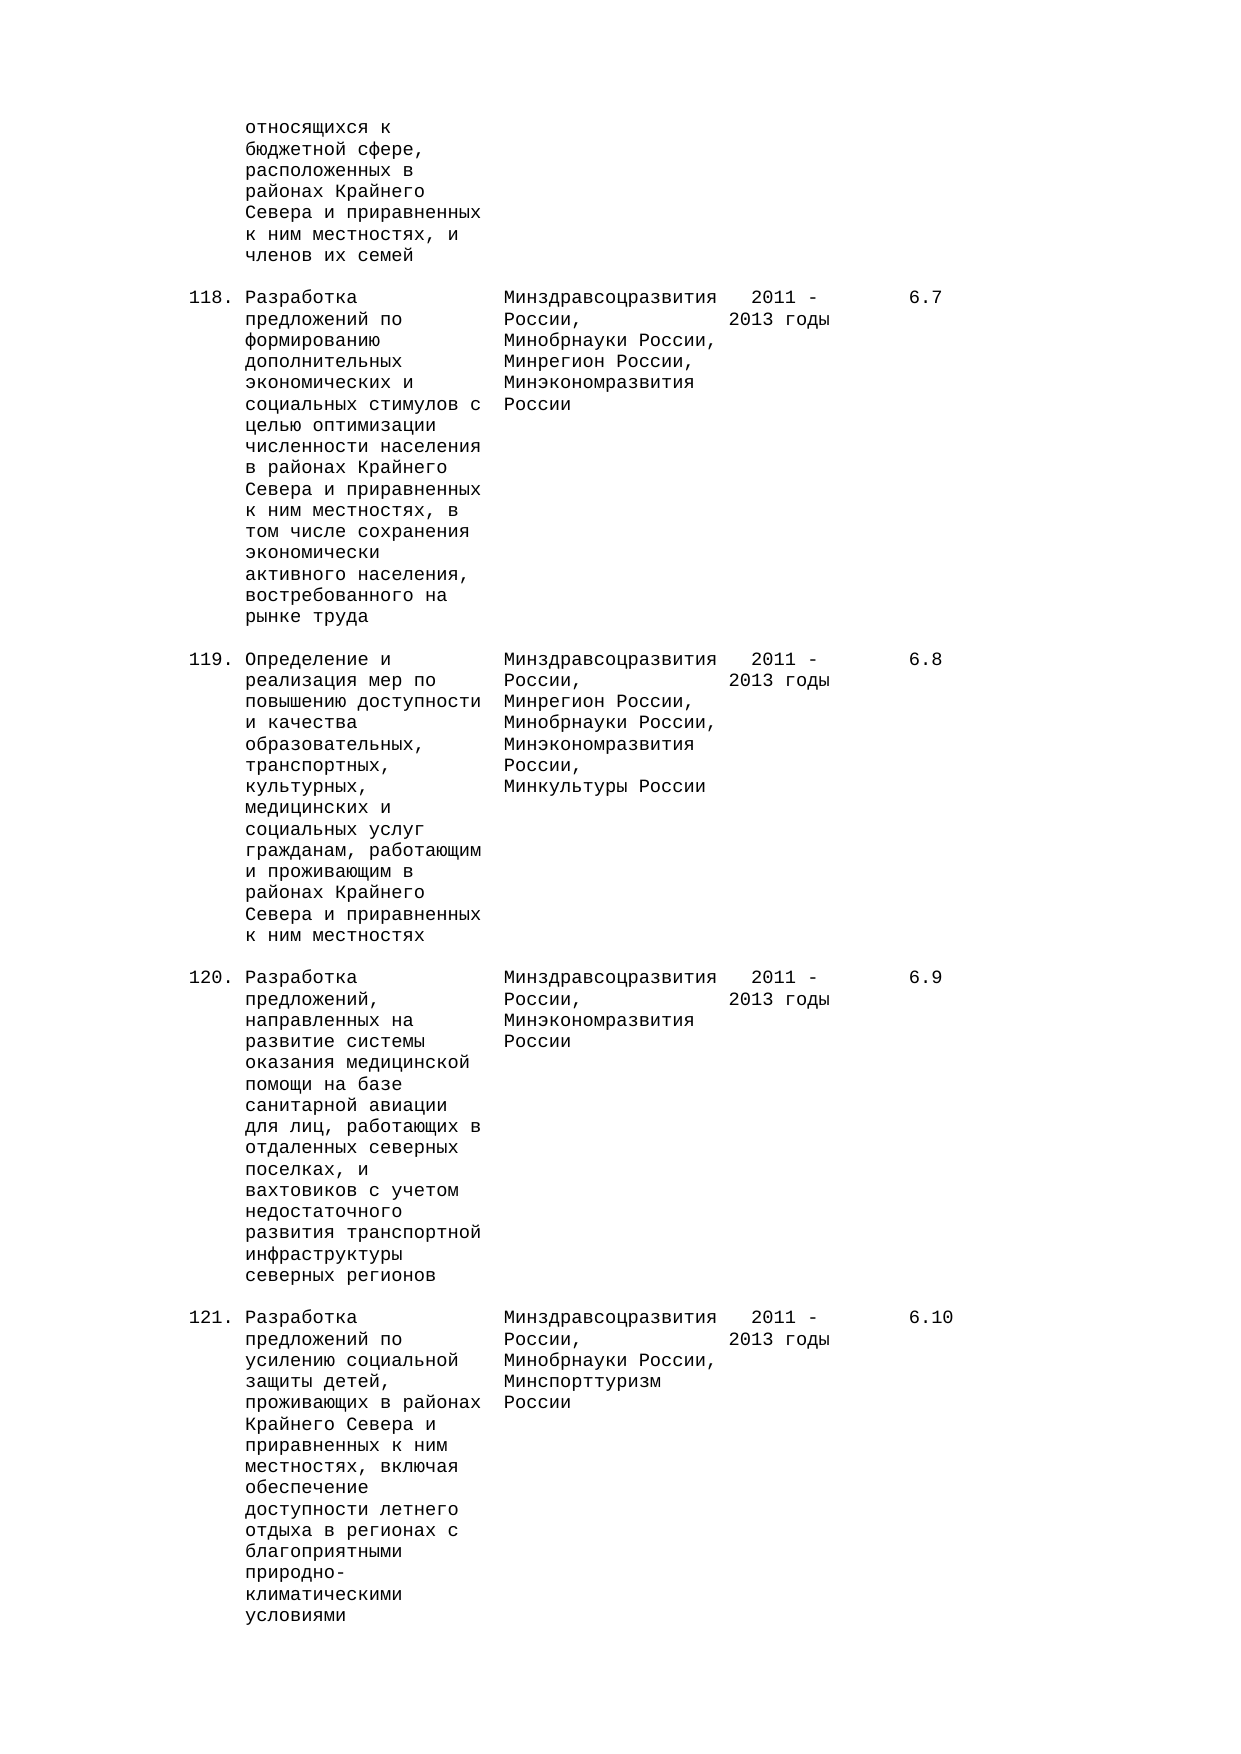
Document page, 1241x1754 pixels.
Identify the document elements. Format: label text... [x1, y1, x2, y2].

text обеспечение [177, 1478, 1152, 1499]
text 120. Разработка Минздравсоцразвития 2011 - 6.9 [177, 968, 1152, 989]
text предложений по России, 2013 годы [177, 1329, 1152, 1351]
text рынке труда [177, 607, 1152, 628]
text местностях, включая [177, 1457, 1152, 1478]
text формированию Минобрнауки России, [177, 331, 1152, 352]
text относящихся к [177, 118, 1152, 139]
text санитарной авиации [177, 1096, 1152, 1117]
text природно- [177, 1563, 1152, 1584]
text численности населения [177, 437, 1152, 458]
text предложений, России, 2013 годы [177, 989, 1152, 1011]
text экономических и Минэкономразвития [177, 373, 1152, 394]
text бюджетной сфере, [177, 139, 1152, 161]
text направленных на Минэкономразвития [177, 1011, 1152, 1032]
text социальных услуг [177, 819, 1152, 841]
text усилению социальной Минобрнауки России, [177, 1351, 1152, 1372]
text доступности летнего [177, 1499, 1152, 1521]
text районах Крайнего [177, 182, 1152, 203]
text медицинских и [177, 798, 1152, 819]
text предложений по России, 2013 годы [177, 309, 1152, 331]
text 121. Разработка Минздравсоцразвития 2011 - 6.10 [177, 1308, 1152, 1329]
text отдаленных северных [177, 1138, 1152, 1159]
text в районах Крайнего [177, 458, 1152, 479]
text защиты детей, Минспорттуризм [177, 1372, 1152, 1393]
text климатическими [177, 1584, 1152, 1606]
text приравненных к ним [177, 1436, 1152, 1457]
text Севера и приравненных [177, 203, 1152, 224]
text инфраструктуры [177, 1244, 1152, 1266]
text отдыха в регионах с [177, 1521, 1152, 1542]
text образовательных, Минэкономразвития [177, 734, 1152, 756]
text к ним местностях, в [177, 501, 1152, 522]
text культурных, Минкультуры России [177, 777, 1152, 798]
text для лиц, работающих в [177, 1117, 1152, 1138]
text 119. Определение и Минздравсоцразвития 2011 - 6.8 [177, 649, 1152, 671]
text развития транспортной [177, 1223, 1152, 1244]
text востребованного на [177, 586, 1152, 607]
text целью оптимизации [177, 416, 1152, 437]
text 118. Разработка Минздравсоцразвития 2011 - 6.7 [177, 288, 1152, 309]
text повышению доступности Минрегион России, [177, 692, 1152, 713]
text северных регионов [177, 1266, 1152, 1287]
text членов их семей [177, 246, 1152, 267]
text расположенных в [177, 161, 1152, 182]
text и качества Минобрнауки России, [177, 713, 1152, 734]
text оказания медицинской [177, 1053, 1152, 1074]
text районах Крайнего [177, 883, 1152, 904]
text к ним местностях [177, 926, 1152, 947]
text том числе сохранения [177, 522, 1152, 543]
text помощи на базе [177, 1074, 1152, 1096]
text и проживающим в [177, 862, 1152, 883]
text транспортных, России, [177, 756, 1152, 777]
text поселках, и [177, 1159, 1152, 1181]
text к ним местностях, и [177, 224, 1152, 246]
text Севера и приравненных [177, 904, 1152, 926]
text Севера и приравненных [177, 479, 1152, 501]
text дополнительных Минрегион России, [177, 352, 1152, 373]
text гражданам, работающим [177, 841, 1152, 862]
text условиями [177, 1606, 1152, 1627]
text Крайнего Севера и [177, 1414, 1152, 1436]
text экономически [177, 543, 1152, 564]
text вахтовиков с учетом [177, 1181, 1152, 1202]
text социальных стимулов с России [177, 394, 1152, 416]
text развитие системы России [177, 1032, 1152, 1053]
text проживающих в районах России [177, 1393, 1152, 1414]
text благоприятными [177, 1542, 1152, 1563]
text активного населения, [177, 564, 1152, 586]
text реализация мер по России, 2013 годы [177, 671, 1152, 692]
text недостаточного [177, 1202, 1152, 1223]
